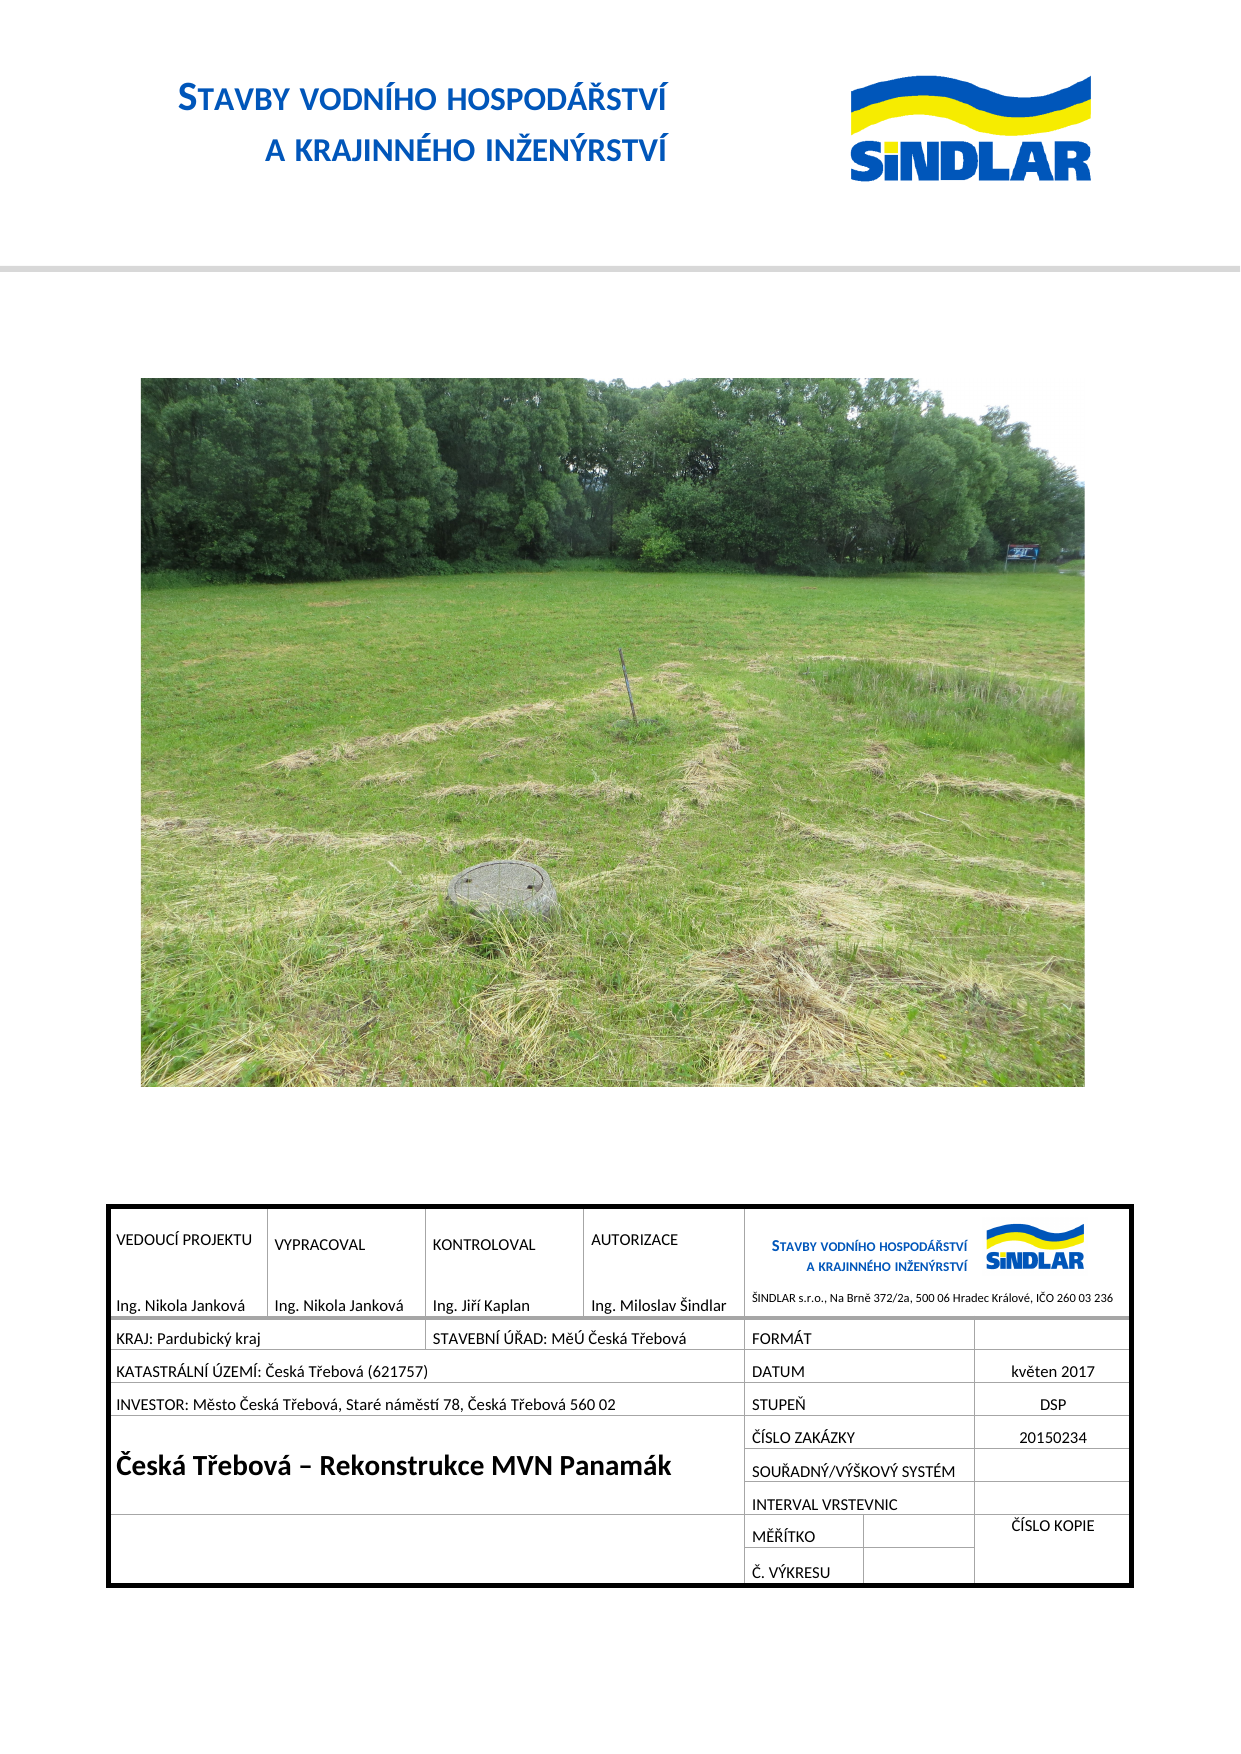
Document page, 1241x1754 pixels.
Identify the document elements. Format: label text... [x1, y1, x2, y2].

table_cell FORMÁT [745, 1320, 974, 1349]
table_cell STAVEBNÍ ÚŘAD: MěÚ Česká Třebová [426, 1320, 744, 1349]
table_cell [864, 1548, 974, 1583]
table_cell SOUŘADNÝ/VÝŠKOVÝ SYSTÉM [745, 1449, 974, 1481]
table_cell KATASTRÁLNÍ ÚZEMÍ: Česká Třebová (621757) [111, 1350, 744, 1382]
picture [140, 378, 1085, 1087]
picture [981, 1217, 1088, 1276]
table_cell [111, 1515, 744, 1583]
table_cell DATUM [745, 1350, 974, 1382]
table_cell Česká Třebová – Rekonstrukce MVN Panamák [111, 1416, 744, 1514]
table_header VEDOUCÍ PROJEKTU Ing. Nikola Janková [111, 1209, 267, 1316]
table_cell [864, 1515, 974, 1547]
table_cell DSP [975, 1383, 1129, 1415]
picture [847, 60, 1092, 197]
table_header [975, 1209, 1129, 1276]
table_cell ČÍSLO KOPIE [975, 1515, 1129, 1583]
table_cell ŠINDLAR s.r.o., Na Brně 372/2a, 500 06 Hradec Králové, IČO 260 03 236 [745, 1276, 1129, 1316]
table_cell INVESTOR: Město Česká Třebová, Staré náměstí 78, Česká Třebová 560 02 [111, 1383, 744, 1415]
table_header VYPRACOVAL Ing. Nikola Janková [268, 1209, 425, 1316]
table_cell [975, 1449, 1129, 1481]
table_cell ČÍSLO ZAKÁZKY [745, 1416, 974, 1448]
table_cell MĚŘÍTKO [745, 1515, 863, 1547]
table_cell STUPEŇ [745, 1383, 974, 1415]
table_header Stavby vodního hospodářství a krajinného inženýrství [745, 1209, 974, 1276]
table_cell INTERVAL VRSTEVNIC [745, 1482, 974, 1514]
table_cell 20150234 [975, 1416, 1129, 1448]
table_cell [975, 1320, 1129, 1349]
table_cell KRAJ: Pardubický kraj [111, 1320, 425, 1349]
table_header AUTORIZACE Ing. Miloslav Šindlar [584, 1209, 744, 1316]
table_header KONTROLOVAL Ing. Jiří Kaplan [426, 1209, 583, 1316]
table_cell [975, 1482, 1129, 1514]
table_cell Č. VÝKRESU [745, 1548, 863, 1583]
table_cell květen 2017 [975, 1350, 1129, 1382]
